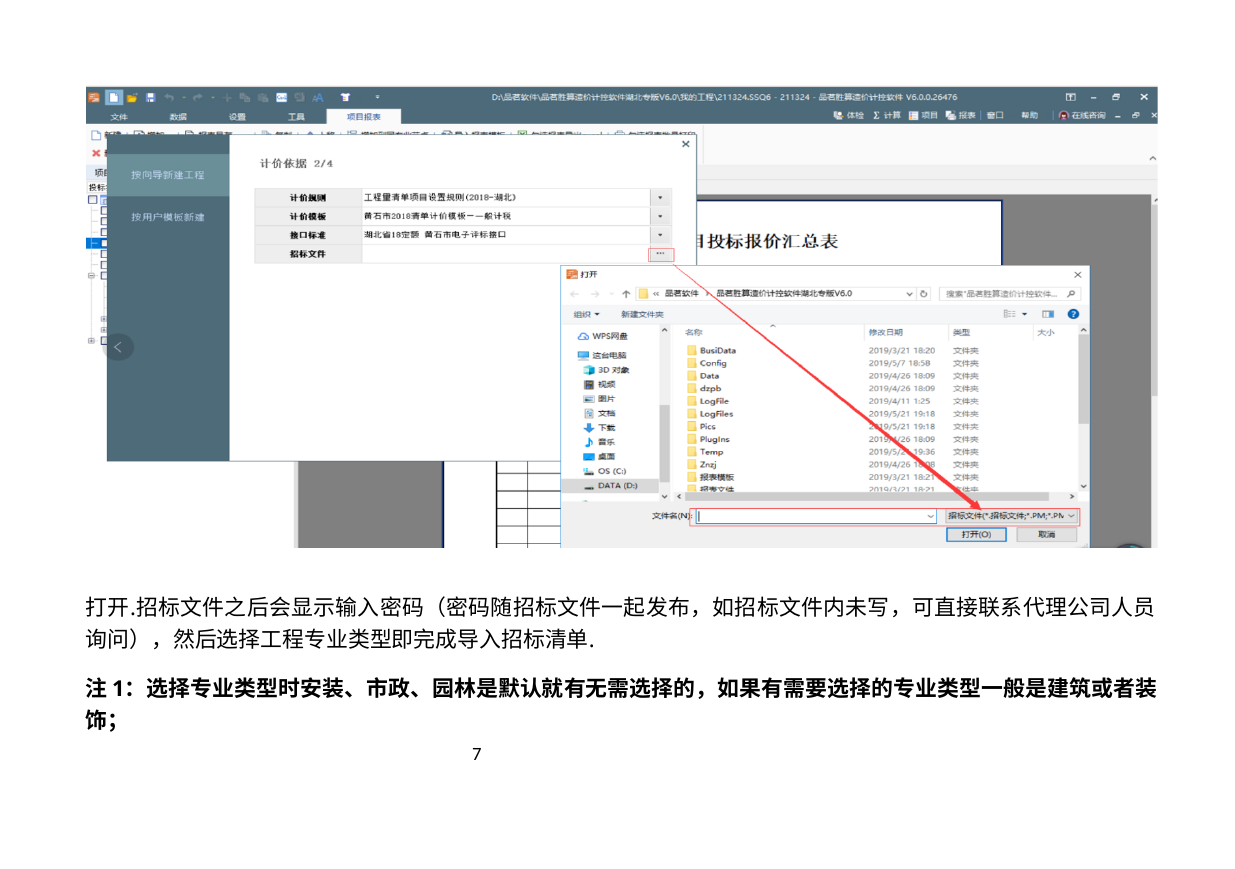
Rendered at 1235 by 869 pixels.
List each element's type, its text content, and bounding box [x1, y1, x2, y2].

picture [86, 85, 1158, 548]
text 注1：选择专业类型时安装、市政、园林是默认就有无需选择的，如果有需要选择的专业类型一般是建筑或者装饰； [85, 671, 1158, 736]
text 打开.招标文件之后会显示输入密码（密码随招标文件一起发布，如招标文件内未写，可直接联系代理公司人员询问），然后选择工程专业类型即完成导入招标清单. [85, 589, 1158, 654]
